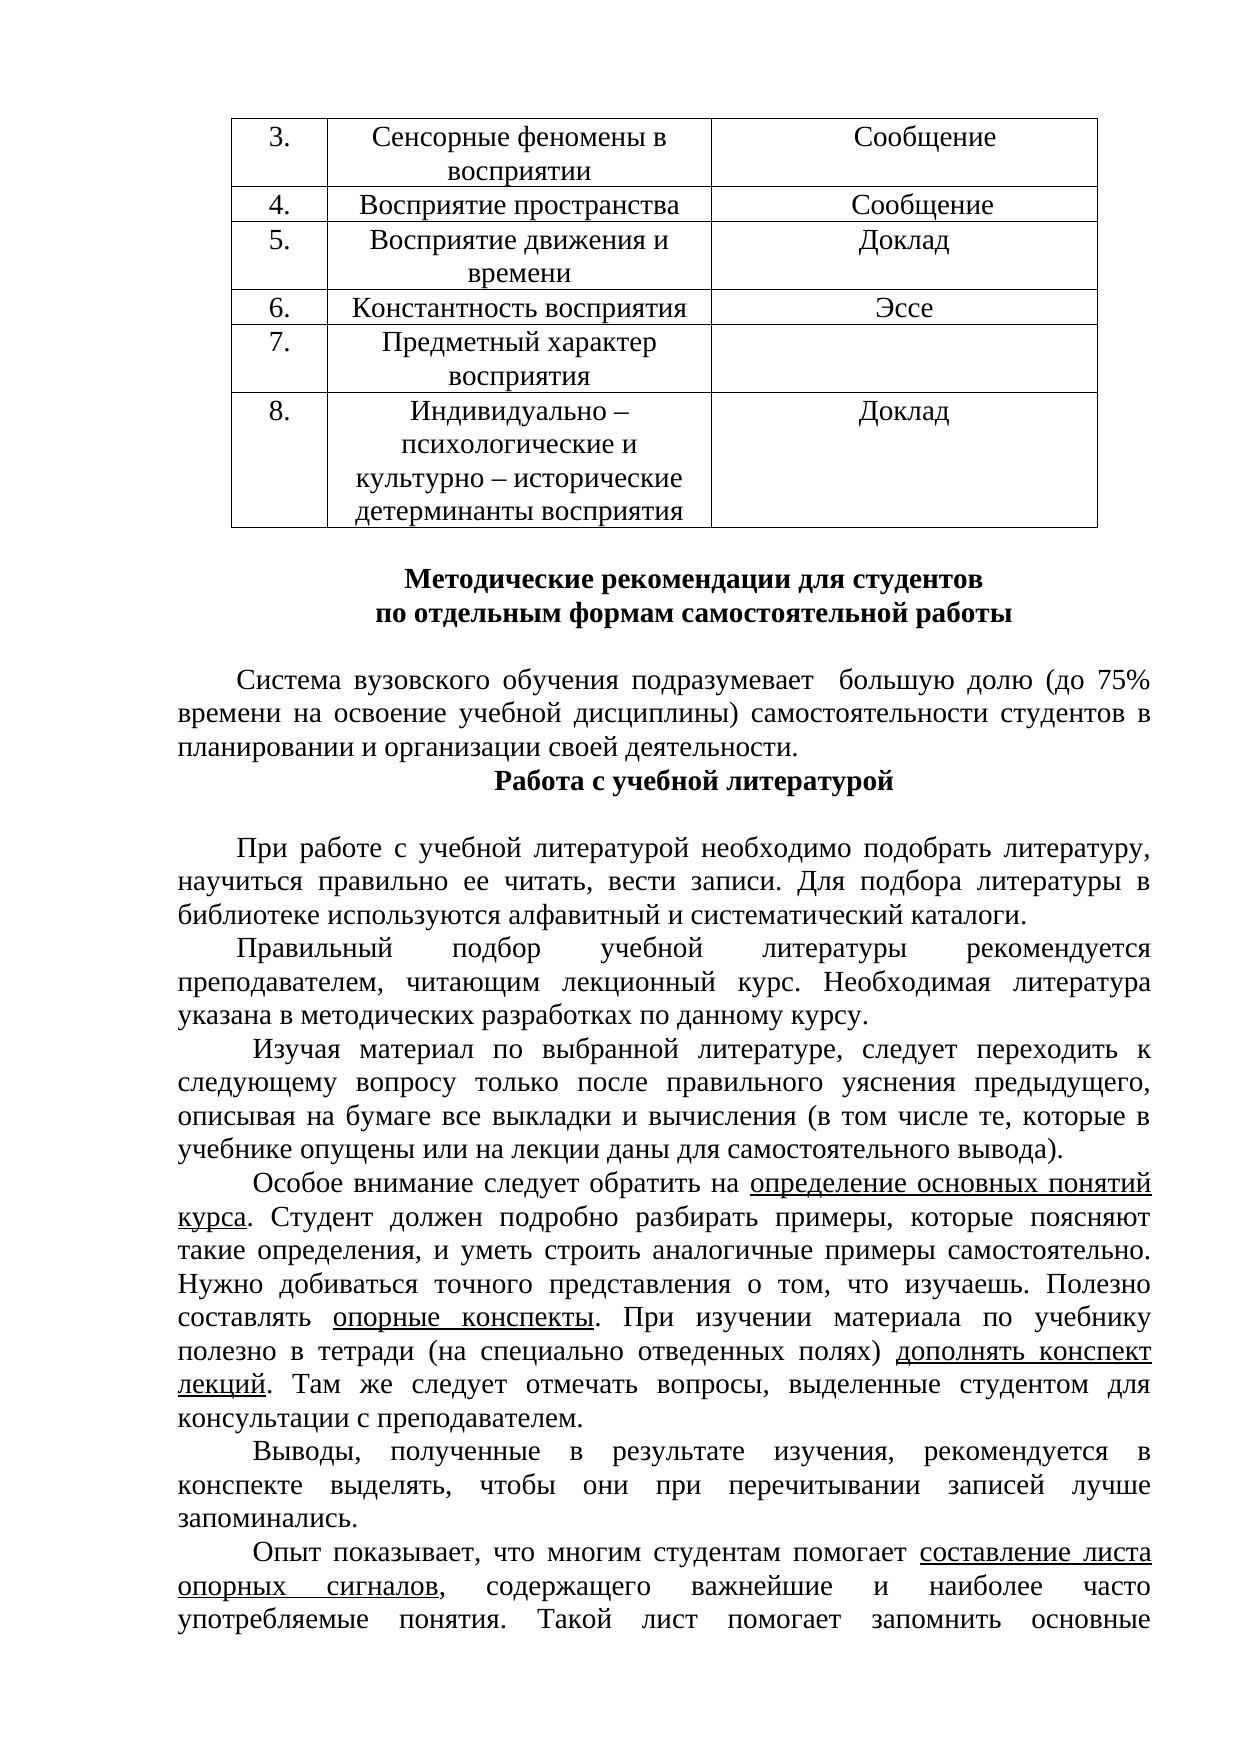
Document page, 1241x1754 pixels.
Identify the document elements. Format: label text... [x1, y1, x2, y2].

table_cell Восприятие движения и времени [328, 222, 711, 289]
table_cell 3. [232, 119, 327, 186]
table_cell 5. [232, 222, 327, 289]
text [177, 1534, 1152, 1635]
text Система вузовского обучения подразумевает большую долю (до 75% времени на освоение учебной дисциплины) самостоятельности студентов в планировании и организации своей деятельности. [177, 662, 1152, 763]
text Изучая материал по выбранной литературе, следует переходить к следующему вопросу только после правильного уяснения предыдущего, описывая на бумаге все выкладки и вычисления (в том числе те, которые в учебнике опущены или на лекции даны для самостоятельного вывода). [177, 1031, 1152, 1165]
text Выводы, полученные в результате изучения, рекомендуется в конспекте выделять, чтобы они при перечитывании записей лучше запоминались. [177, 1433, 1152, 1534]
table_cell 8. [232, 393, 327, 527]
table_cell Константность восприятия [328, 290, 711, 323]
text Особое внимание следует обратить на определение основных понятий курса. Студент должен подробно разбирать примеры, которые поясняют такие определения, и уметь строить аналогичные примеры самостоятельно. Нужно добиваться точного представления о том, что изучаешь. Полезно составлять опорные конспекты. При изучении материала по учебнику полезно в тетради (на специально отведенных полях) дополнять конспект лекций. Там же следует отмечать вопросы, выделенные студентом для консультации с преподавателем. [177, 1165, 1152, 1433]
table_cell [712, 325, 1097, 392]
text по отдельным формам самостоятельной работы [177, 595, 1152, 628]
table_cell Предметный характер восприятия [328, 325, 711, 392]
table_cell Сообщение [712, 119, 1097, 186]
text При работе с учебной литературой необходимо подобрать литературу, научиться правильно ее читать, вести записи. Для подбора литературы в библиотеке используются алфавитный и систематический каталоги. [177, 830, 1152, 930]
text Методические рекомендации для студентов [177, 561, 1152, 595]
table_cell Доклад [712, 222, 1097, 289]
table_cell Эссе [712, 290, 1097, 323]
text Правильный подбор учебной литературы рекомендуется преподавателем, читающим лекционный курс. Необходимая литература указана в методических разработках по данному курсу. [177, 930, 1152, 1031]
table_cell Доклад [712, 393, 1097, 527]
table_cell Индивидуально – психологические и культурно – исторические детерминанты восприятия [328, 393, 711, 527]
table_cell Сенсорные феномены в восприятии [328, 119, 711, 186]
table_cell 7. [232, 325, 327, 392]
table_cell 6. [232, 290, 327, 323]
table_cell Сообщение [712, 187, 1097, 221]
table_cell 4. [232, 187, 327, 221]
text Работа с учебной литературой [177, 763, 1152, 796]
table_cell Восприятие пространства [328, 187, 711, 221]
